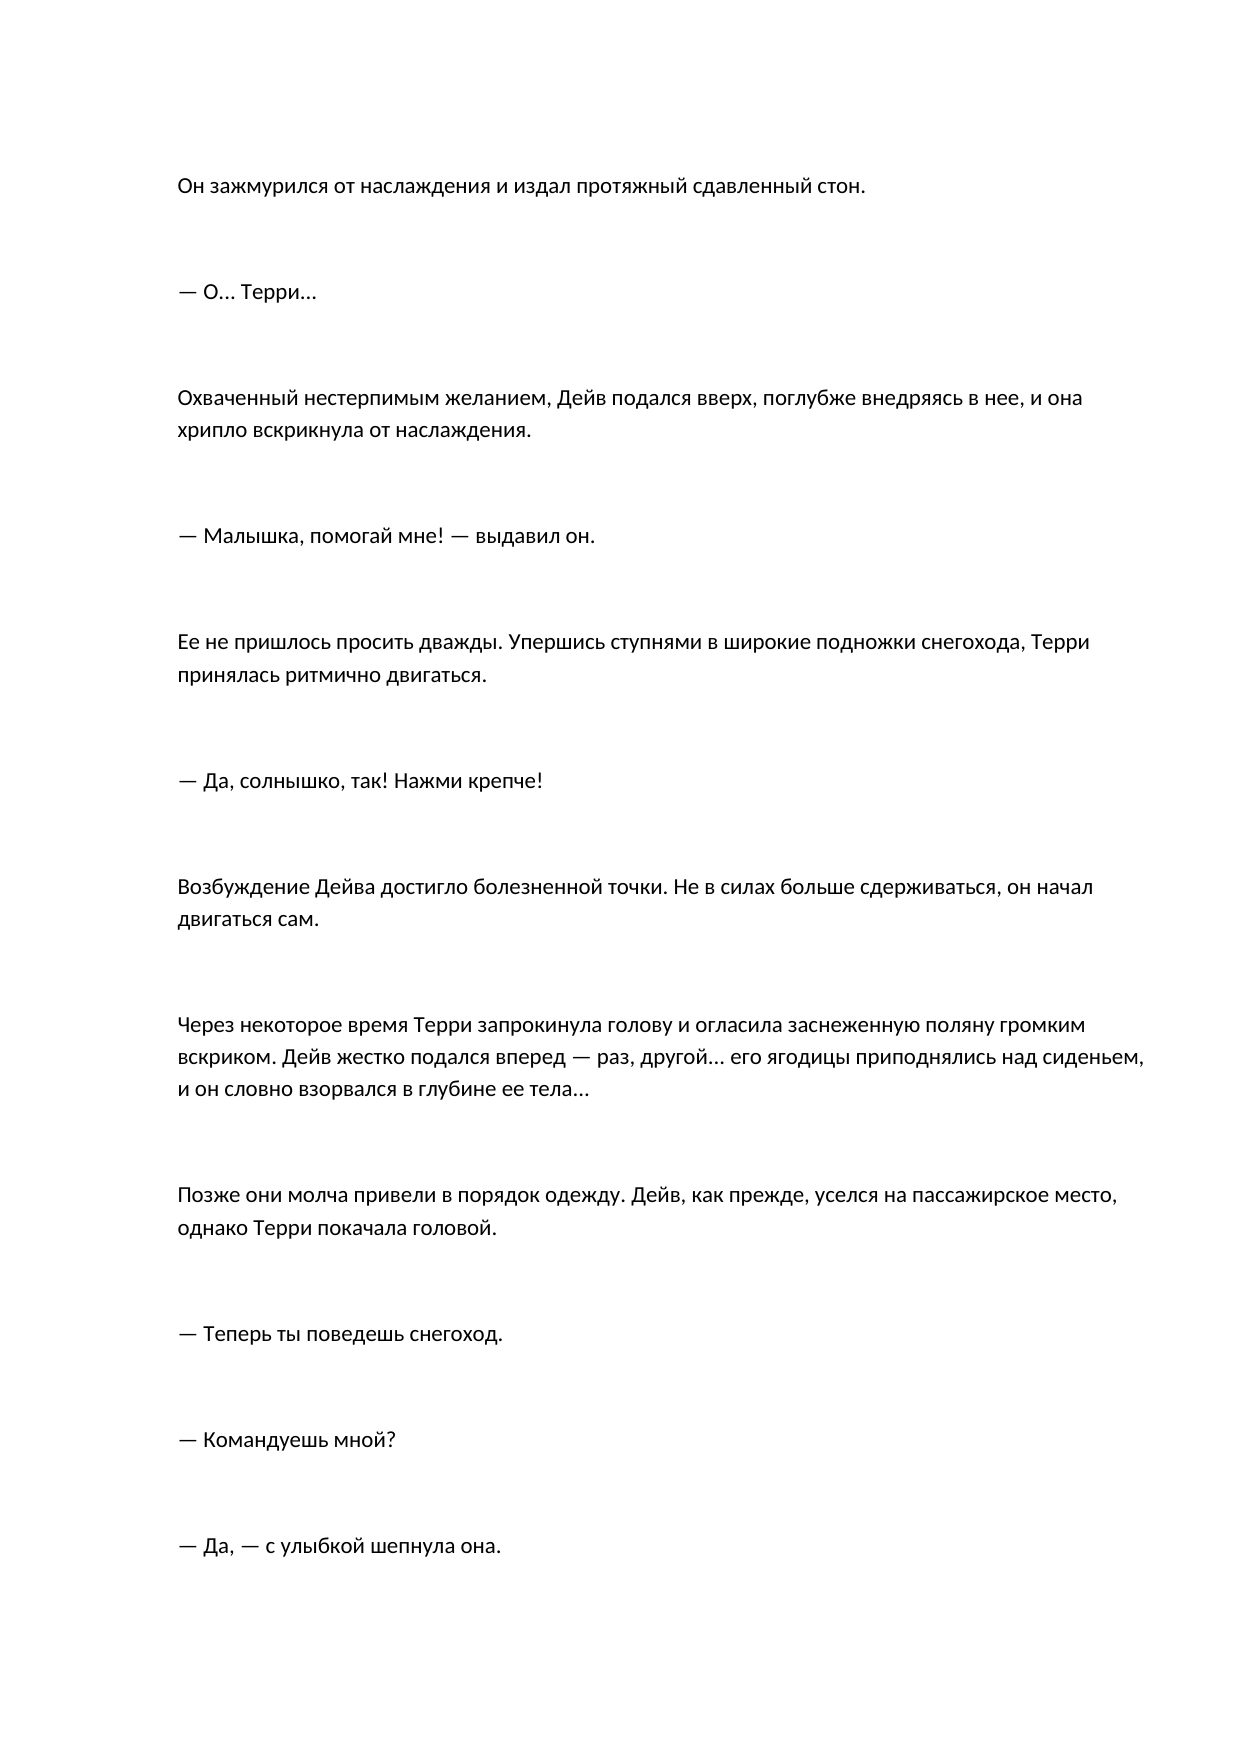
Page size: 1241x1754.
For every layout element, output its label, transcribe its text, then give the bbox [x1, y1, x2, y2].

text Охваченный нестерпимым желанием, Дейв подался вверх, поглубже внедряясь в нее, и она хрипло вскрикнула от наслаждения. [177, 383, 1152, 443]
text — Да, — с улыбкой шепнула она. [177, 1531, 1152, 1559]
text Ее не пришлось просить дважды. Упершись ступнями в широкие подножки снегохода, Терри принялась ритмично двигаться. [177, 627, 1152, 688]
text Через некоторое время Терри запрокинула голову и огласила заснеженную поляну громким вскриком. Дейв жестко подался вперед — раз, другой... его ягодицы приподнялись над сиденьем, и он словно взорвался в глубине ее тела... [177, 1010, 1152, 1102]
text — Да, солнышко, так! Нажми крепче! [177, 766, 1152, 794]
text Позже они молча привели в порядок одежду. Дейв, как прежде, уселся на пассажирское место, однако Терри покачала головой. [177, 1180, 1152, 1241]
text — Командуешь мной? [177, 1425, 1152, 1453]
text Он зажмурился от наслаждения и издал протяжный сдавленный стон. [177, 171, 1152, 199]
text — Малышка, помогай мне! — выдавил он. [177, 521, 1152, 549]
text Возбуждение Дейва достигло болезненной точки. Не в силах больше сдерживаться, он начал двигаться сам. [177, 872, 1152, 932]
text — О... Терри... [177, 277, 1152, 305]
text — Теперь ты поведешь снегоход. [177, 1319, 1152, 1347]
